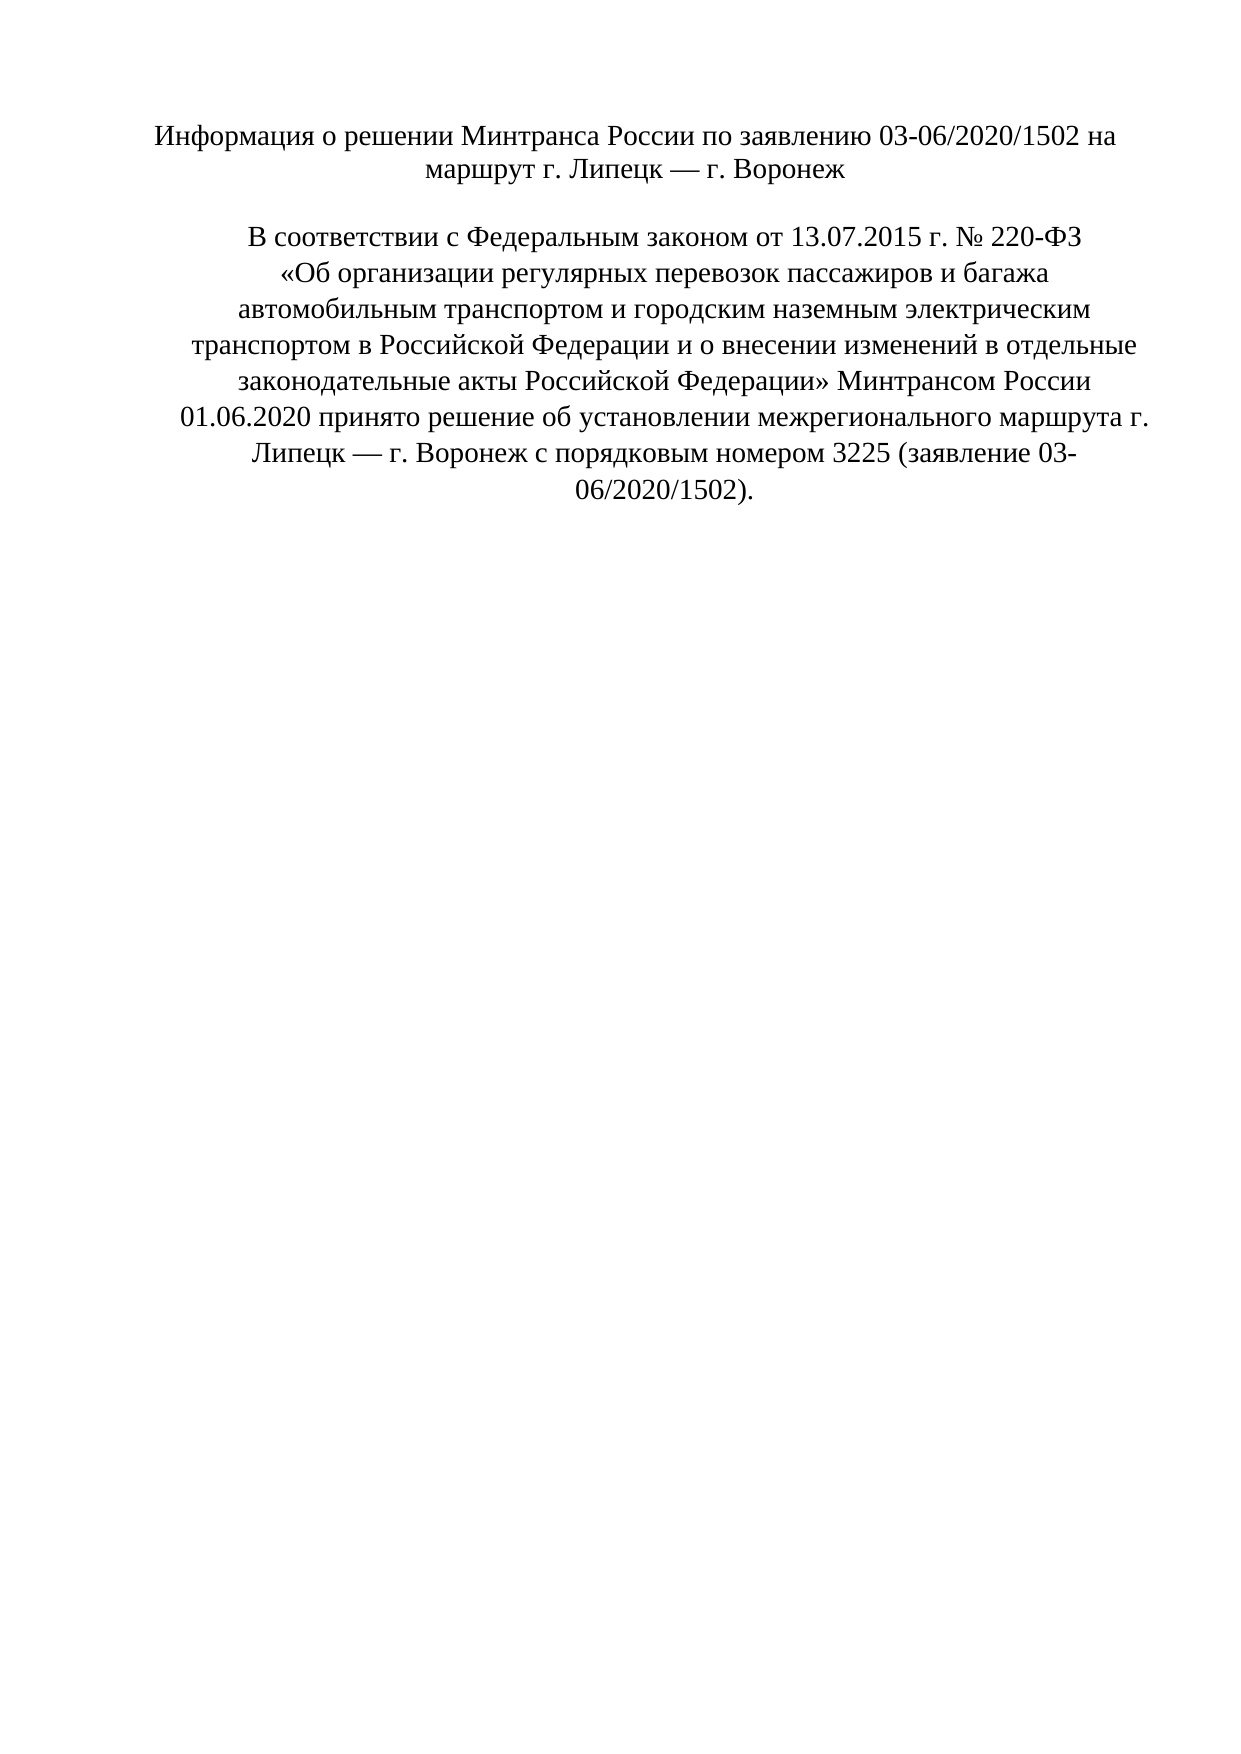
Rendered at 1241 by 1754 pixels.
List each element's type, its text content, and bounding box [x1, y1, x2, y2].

text В соответствии с Федеральным законом от 13.07.2015 г. № 220-ФЗ «Об организации регулярных перевозок пассажиров и багажа автомобильным транспортом и городским наземным электрическим транспортом в Российской Федерации и о внесении изменений в отдельные законодательные акты Российской Федерации» Минтрансом России 01.06.2020 принято решение об установлении межрегионального маршрута г. Липецк — г. Воронеж с порядковым номером 3225 (заявление 03-06/2020/1502). [177, 219, 1152, 505]
text Информация о решении Минтранса России по заявлению 03-06/2020/1502 на маршрут г. Липецк — г. Воронеж [118, 118, 1152, 185]
